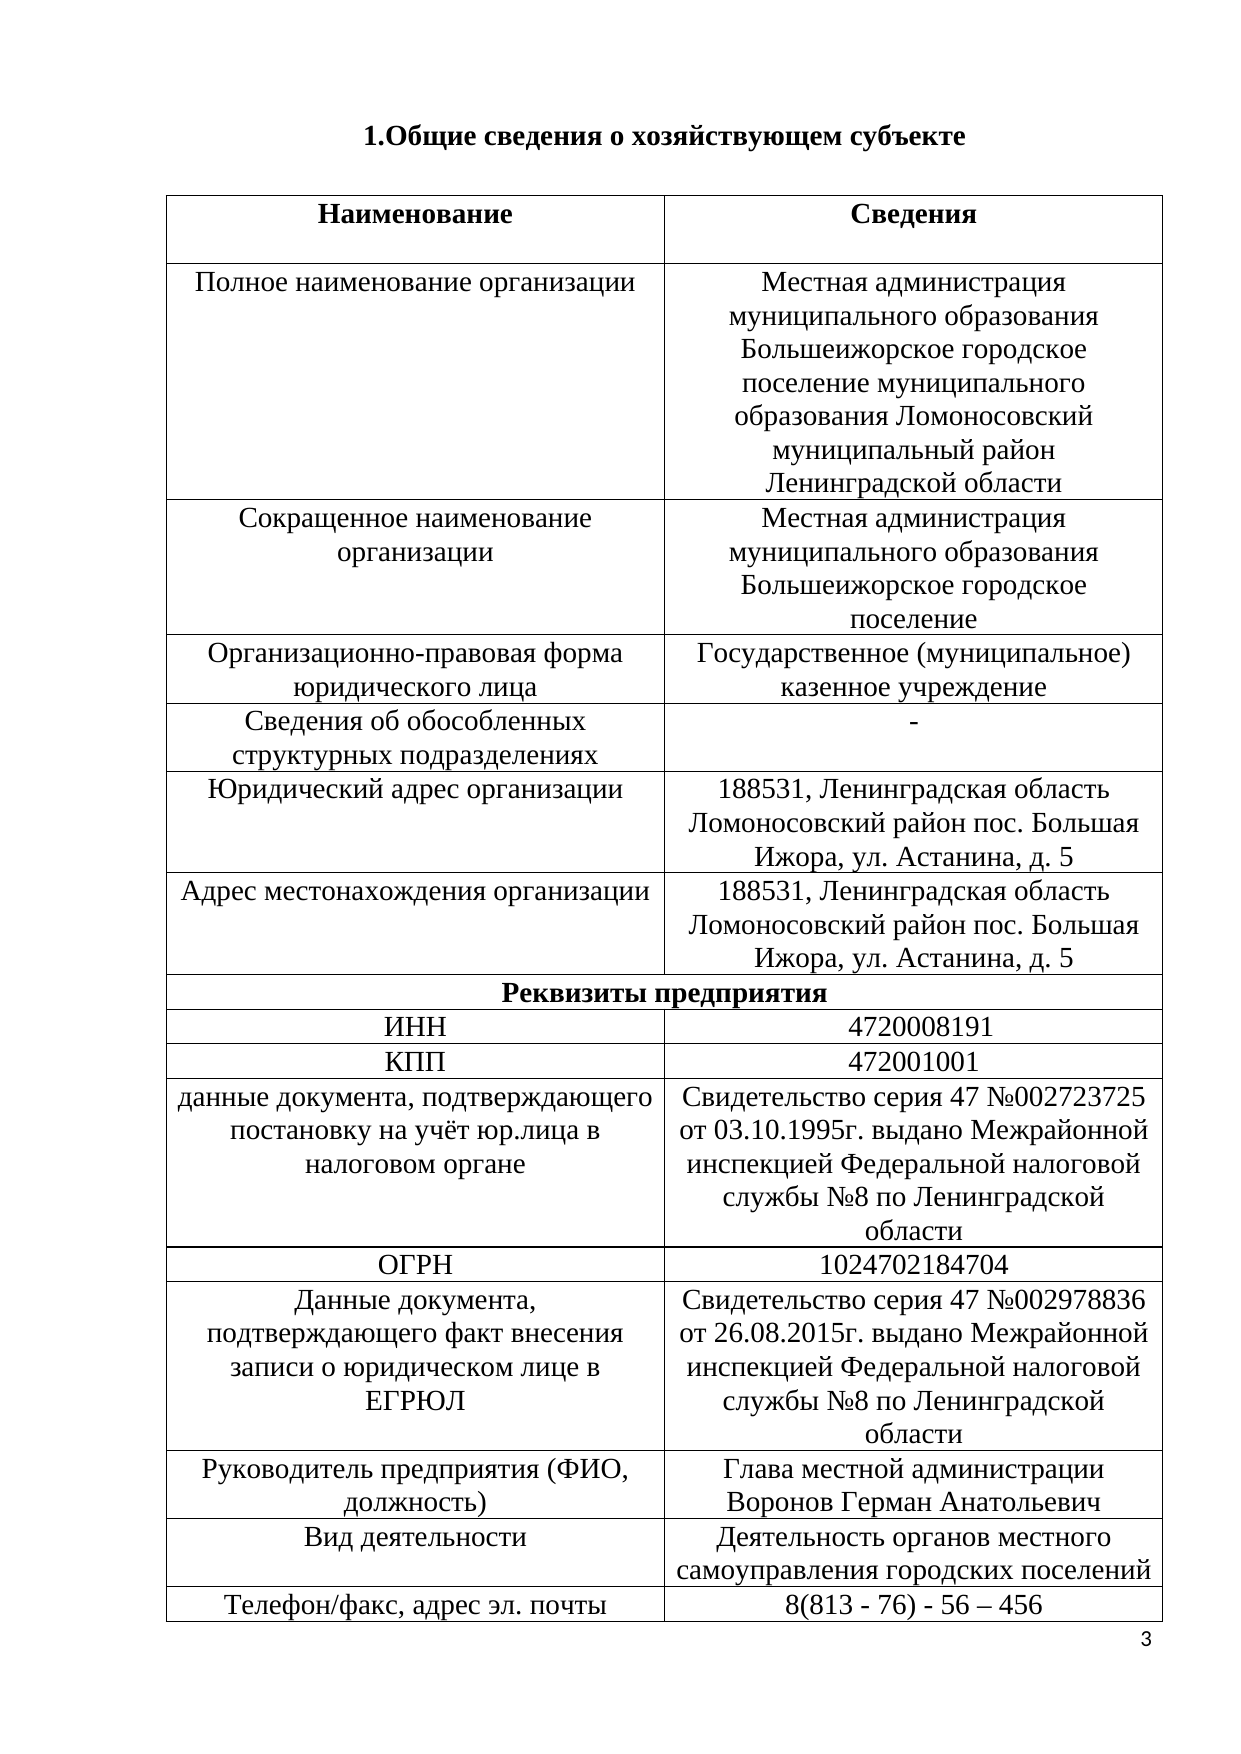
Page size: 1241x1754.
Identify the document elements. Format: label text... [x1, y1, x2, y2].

table_cell Свидетельство серия 47 №002978836 от 26.08.2015г. выдано Межрайонной инспекцией Федеральной налоговой службы №8 по Ленинградской области [665, 1282, 1162, 1450]
table_cell Данные документа, подтверждающего факт внесения записи о юридическом лице в ЕГРЮЛ [167, 1282, 664, 1450]
table_cell Вид деятельности [167, 1519, 664, 1586]
table_cell Реквизиты предприятия [167, 975, 1162, 1008]
table_cell ИНН [167, 1010, 664, 1043]
table_cell 4720008191 [665, 1010, 1162, 1043]
table_cell Юридический адрес организации [167, 772, 664, 872]
table_cell Государственное (муниципальное) казенное учреждение [665, 635, 1162, 702]
table_cell Местная администрация муниципального образования Большеижорское городское поселение муниципального образования Ломоносовский муниципальный район Ленинградской области [665, 264, 1162, 499]
table_cell Глава местной администрации Воронов Герман Анатольевич [665, 1451, 1162, 1518]
table_cell Адрес местонахождения организации [167, 873, 664, 974]
table_cell Полное наименование организации [167, 264, 664, 499]
table_cell Деятельность органов местного самоуправления городских поселений [665, 1519, 1162, 1586]
table_cell КПП [167, 1044, 664, 1078]
table_cell Местная администрация муниципального образования Большеижорское городское поселение [665, 500, 1162, 634]
table_cell 1024702184704 [665, 1248, 1162, 1281]
table_cell Свидетельство серия 47 №002723725 от 03.10.1995г. выдано Межрайонной инспекцией Федеральной налоговой службы №8 по Ленинградской области [665, 1079, 1162, 1246]
table_cell Сведения об обособленных структурных подразделениях [167, 704, 664, 771]
table_cell - [665, 704, 1162, 771]
table_cell Организационно-правовая форма юридического лица [167, 635, 664, 702]
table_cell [665, 1587, 1162, 1621]
table_cell 472001001 [665, 1044, 1162, 1078]
table_cell 188531, Ленинградская область Ломоносовский район пос. Большая Ижора, ул. Астанина, д. 5 [665, 772, 1162, 872]
table_header Наименование [167, 196, 664, 263]
table_cell Руководитель предприятия (ФИО, должность) [167, 1451, 664, 1518]
table_cell данные документа, подтверждающего постановку на учёт юр.лица в налоговом органе [167, 1079, 664, 1246]
text 1.Общие сведения о хозяйствующем субъекте [177, 118, 1152, 152]
table_cell 188531, Ленинградская область Ломоносовский район пос. Большая Ижора, ул. Астанина, д. 5 [665, 873, 1162, 974]
table_cell ОГРН [167, 1248, 664, 1281]
table_cell Сокращенное наименование организации [167, 500, 664, 634]
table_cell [167, 1587, 664, 1621]
table_header Сведения [665, 196, 1162, 263]
